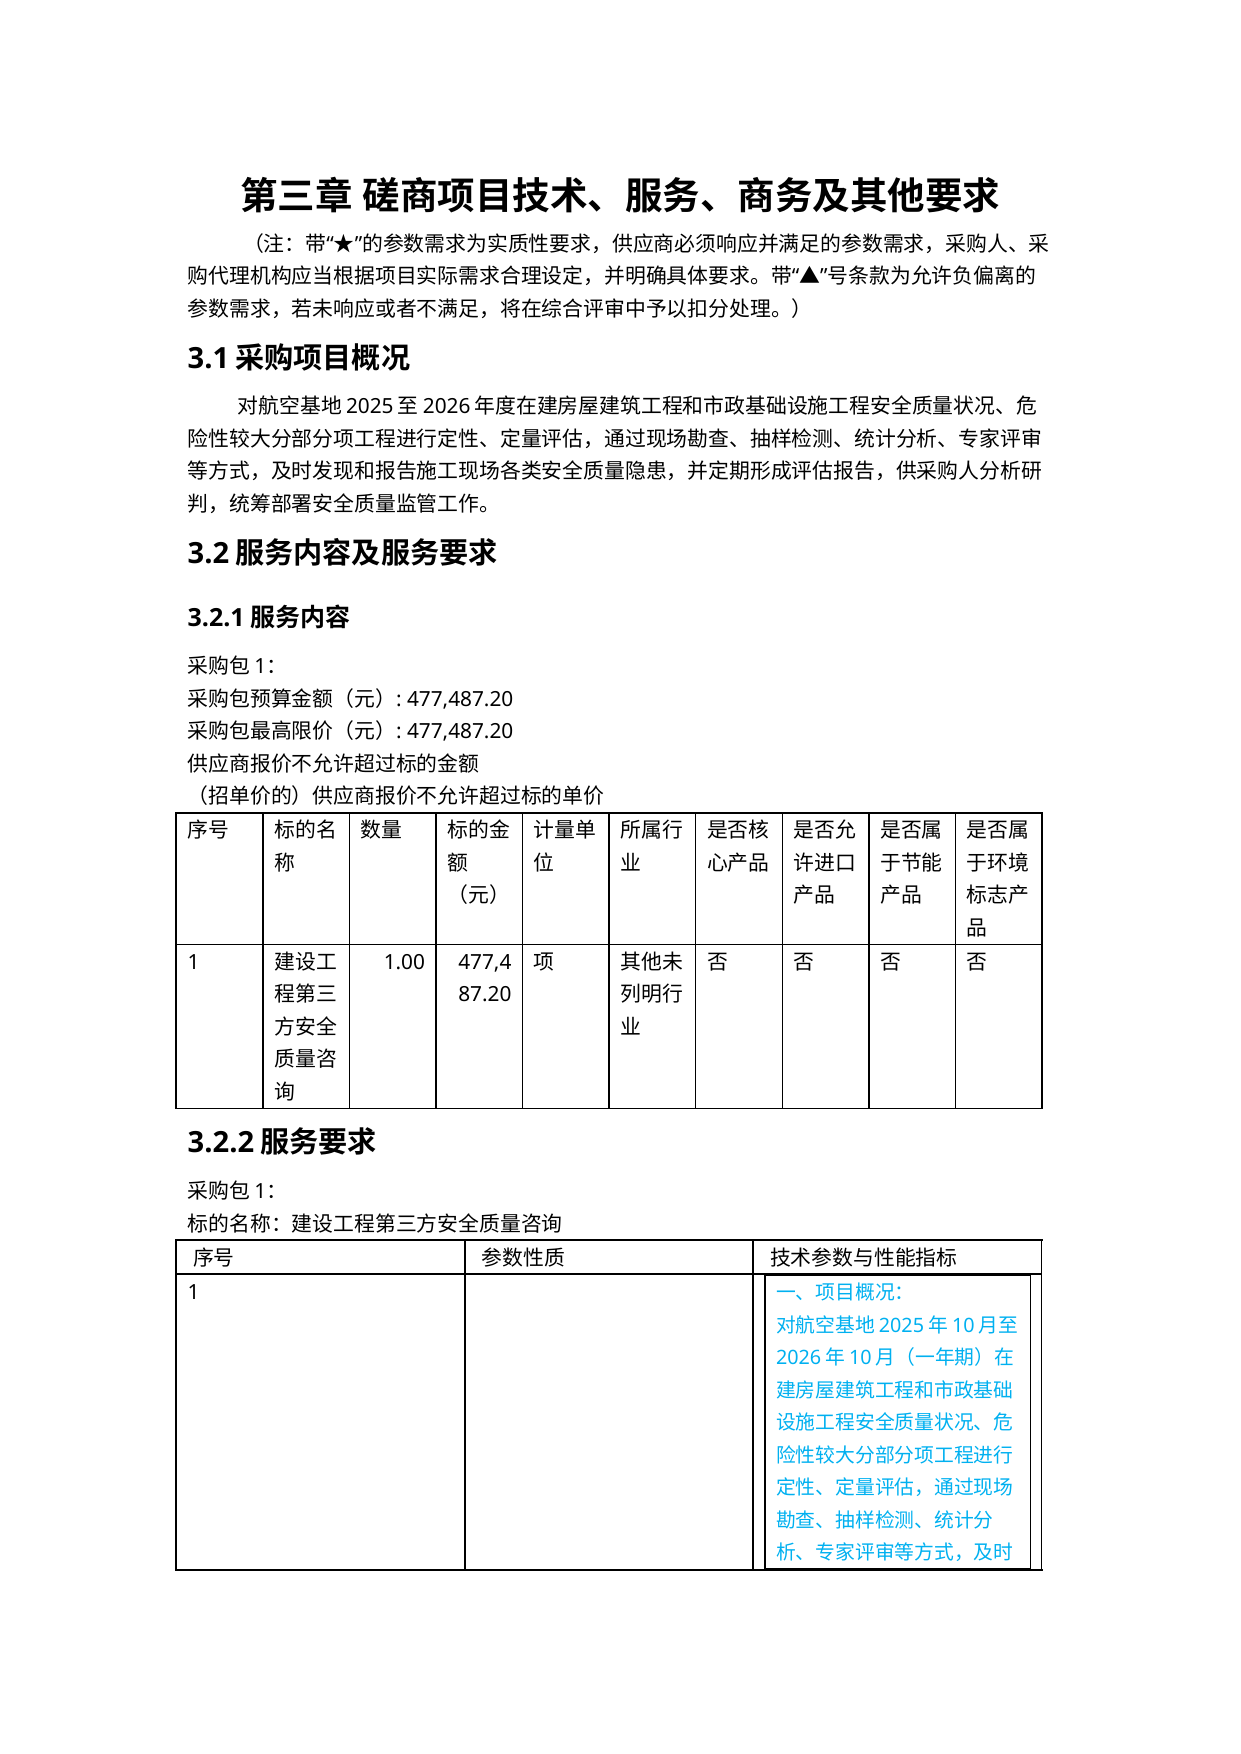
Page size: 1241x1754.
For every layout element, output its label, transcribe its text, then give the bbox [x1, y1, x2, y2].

table_header 数量 [350, 814, 435, 943]
table_cell 否 [783, 945, 868, 1108]
table_header 标的金额 （元） [437, 814, 522, 943]
table_cell 项 [523, 945, 608, 1108]
text （注：带“★”的参数需求为实质性要求，供应商必须响应并满足的参数需求，采购人、采购代理机构应当根据项目实际需求合理设定，并明确具体要求。带“▲”号条款为允许负偏离的参数需求，若未响应或者不满足，将在综合评审中予以扣分处理。） [187, 227, 1053, 324]
table_header 技术参数与性能指标 [754, 1241, 1041, 1273]
table_cell [1031, 1275, 1041, 1569]
text 3.2.2服务要求 [187, 1109, 1053, 1174]
table_header 所属行业 [610, 814, 695, 943]
text 采购包1： [187, 649, 1053, 682]
table_cell 1 [177, 945, 262, 1108]
text 供应商报价不允许超过标的金额 [187, 747, 1053, 779]
table_header 序号 [177, 1241, 464, 1273]
table_cell [766, 1276, 1030, 1568]
table_header 计量单位 [523, 814, 608, 943]
table_header 序号 [177, 814, 262, 943]
text 采购包预算金额（元）: 477,487.20 [187, 682, 1053, 714]
table_header 是否属于环境标志产品 [956, 814, 1041, 943]
text 标的名称：建设工程第三方安全质量咨询 [187, 1207, 1053, 1239]
table_header 标的名称 [264, 814, 349, 943]
text 3.2服务内容及服务要求 [187, 519, 1053, 584]
text 采购包1： [187, 1174, 1053, 1207]
text 3.2.1服务内容 [187, 584, 1053, 649]
table_cell [466, 1275, 752, 1569]
table_header 是否属于节能产品 [870, 814, 955, 943]
table_cell 1 [177, 1275, 464, 1569]
table_cell 否 [870, 945, 955, 1108]
table_cell 477,487.20 [437, 945, 522, 1108]
text 采购包最高限价（元）: 477,487.20 [187, 714, 1053, 747]
text 第三章 磋商项目技术、服务、商务及其他要求 [187, 162, 1053, 227]
table_cell 建设工程第三方安全质量咨询 [264, 945, 349, 1108]
text 3.1采购项目概况 [187, 324, 1053, 389]
table_cell [754, 1275, 764, 1569]
table_cell 其他未列明行业 [610, 945, 695, 1108]
table_header 参数性质 [466, 1241, 752, 1273]
table_cell 1.00 [350, 945, 435, 1108]
table_cell 否 [956, 945, 1041, 1108]
text 对航空基地2025至2026年度在建房屋建筑工程和市政基础设施工程安全质量状况、危险性较大分部分项工程进行定性、定量评估，通过现场勘查、抽样检测、统计分析、专家评审等方式，及时发现和报告施工现场各类安全质量隐患，并定期形成评估报告，供采购人分析研判，统筹部署安全质量监管工作。 [187, 389, 1053, 519]
table_header 是否允许进口产品 [783, 814, 868, 943]
table_header 是否核心产品 [696, 814, 782, 943]
table_cell 否 [696, 945, 782, 1108]
text （招单价的）供应商报价不允许超过标的单价 [187, 779, 1053, 812]
